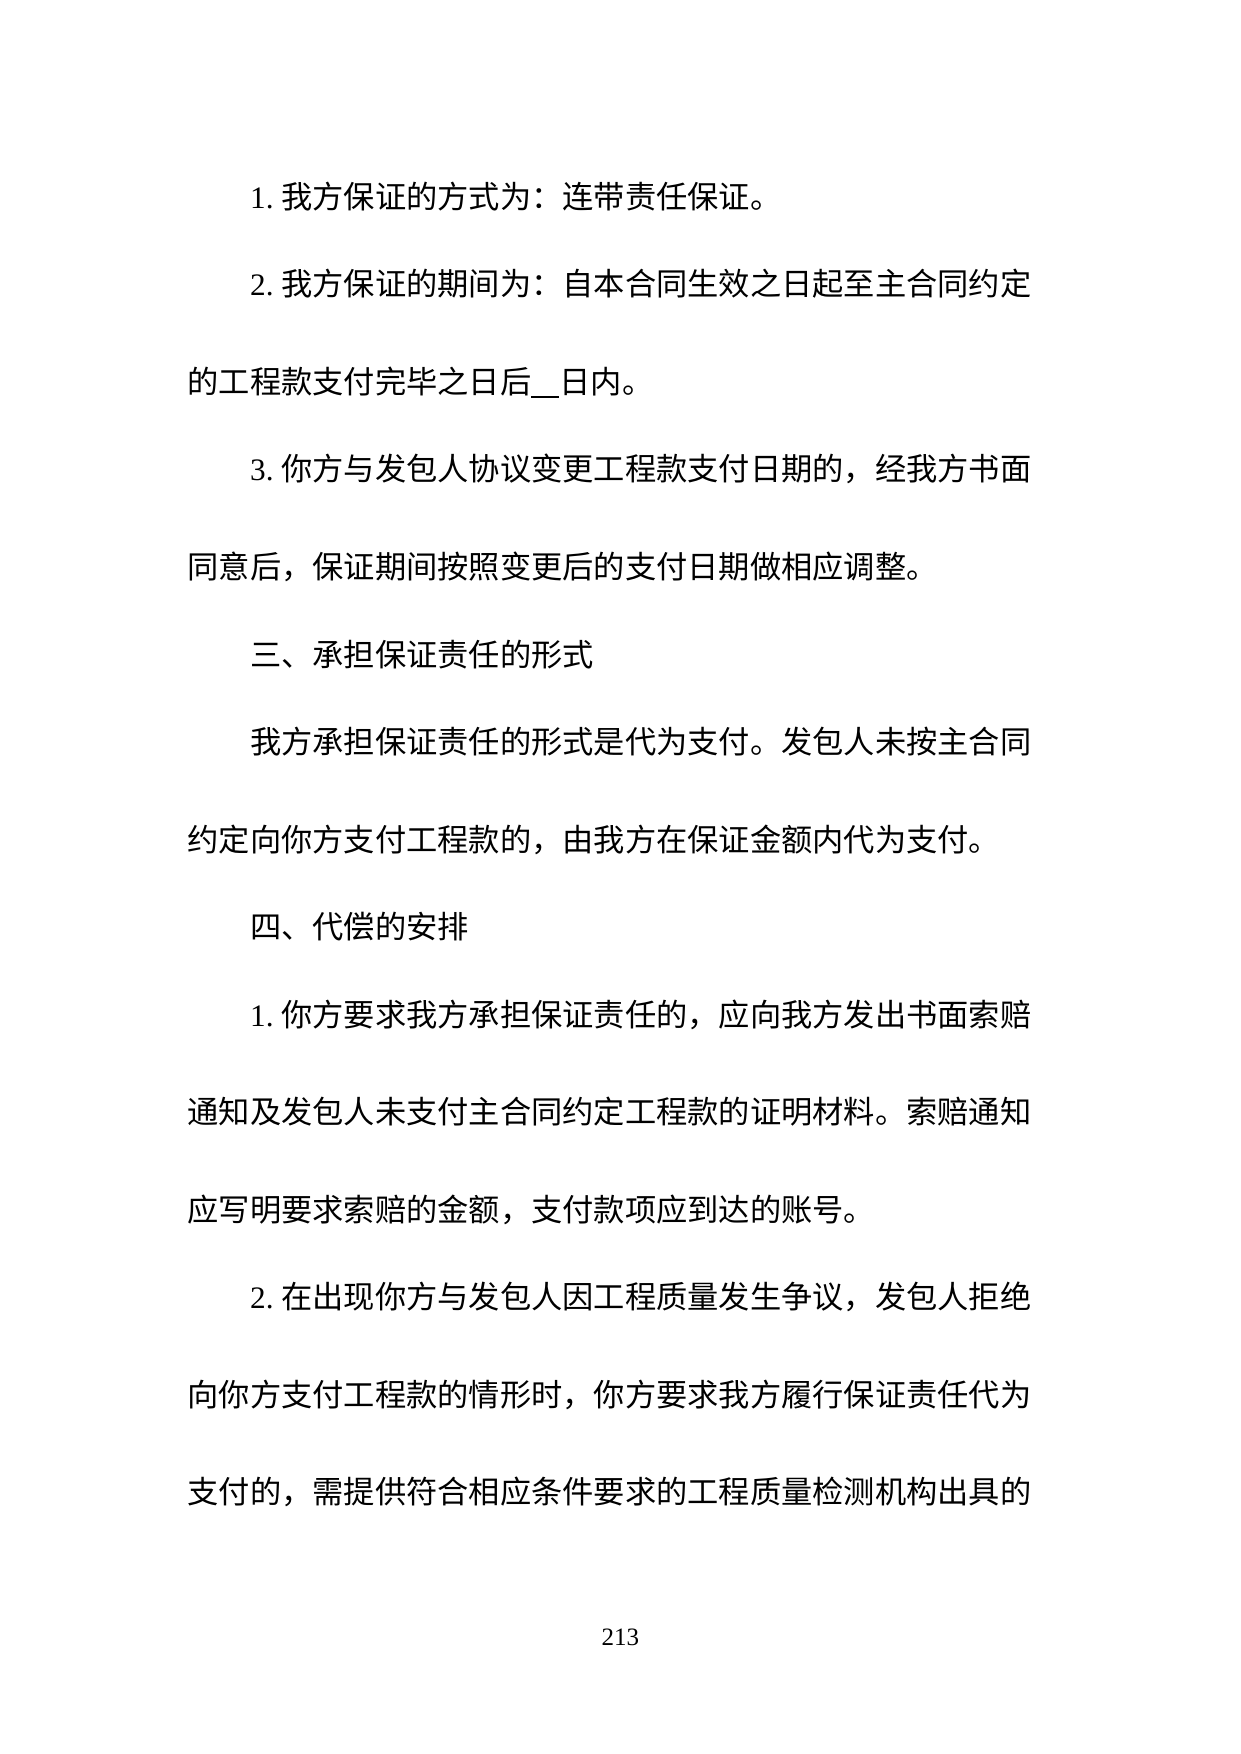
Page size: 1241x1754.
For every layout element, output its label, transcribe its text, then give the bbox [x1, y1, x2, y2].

text 四、代偿的安排 [187, 892, 1053, 957]
text 1. 你方要求我方承担保证责任的，应向我方发出书面索赔通知及发包人未支付主合同约定工程款的证明材料。索赔通知应写明要求索赔的金额，支付款项应到达的账号。 [187, 980, 1053, 1240]
text 三、承担保证责任的形式 [187, 620, 1053, 685]
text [187, 1263, 1053, 1523]
text 3. 你方与发包人协议变更工程款支付日期的，经我方书面同意后，保证期间按照变更后的支付日期做相应调整。 [187, 435, 1053, 597]
text 我方承担保证责任的形式是代为支付。发包人未按主合同约定向你方支付工程款的，由我方在保证金额内代为支付。 [187, 707, 1053, 870]
text 2. 我方保证的期间为：自本合同生效之日起至主合同约定的工程款支付完毕之日后 日内。 [187, 249, 1053, 412]
text 1. 我方保证的方式为：连带责任保证。 [187, 162, 1053, 227]
